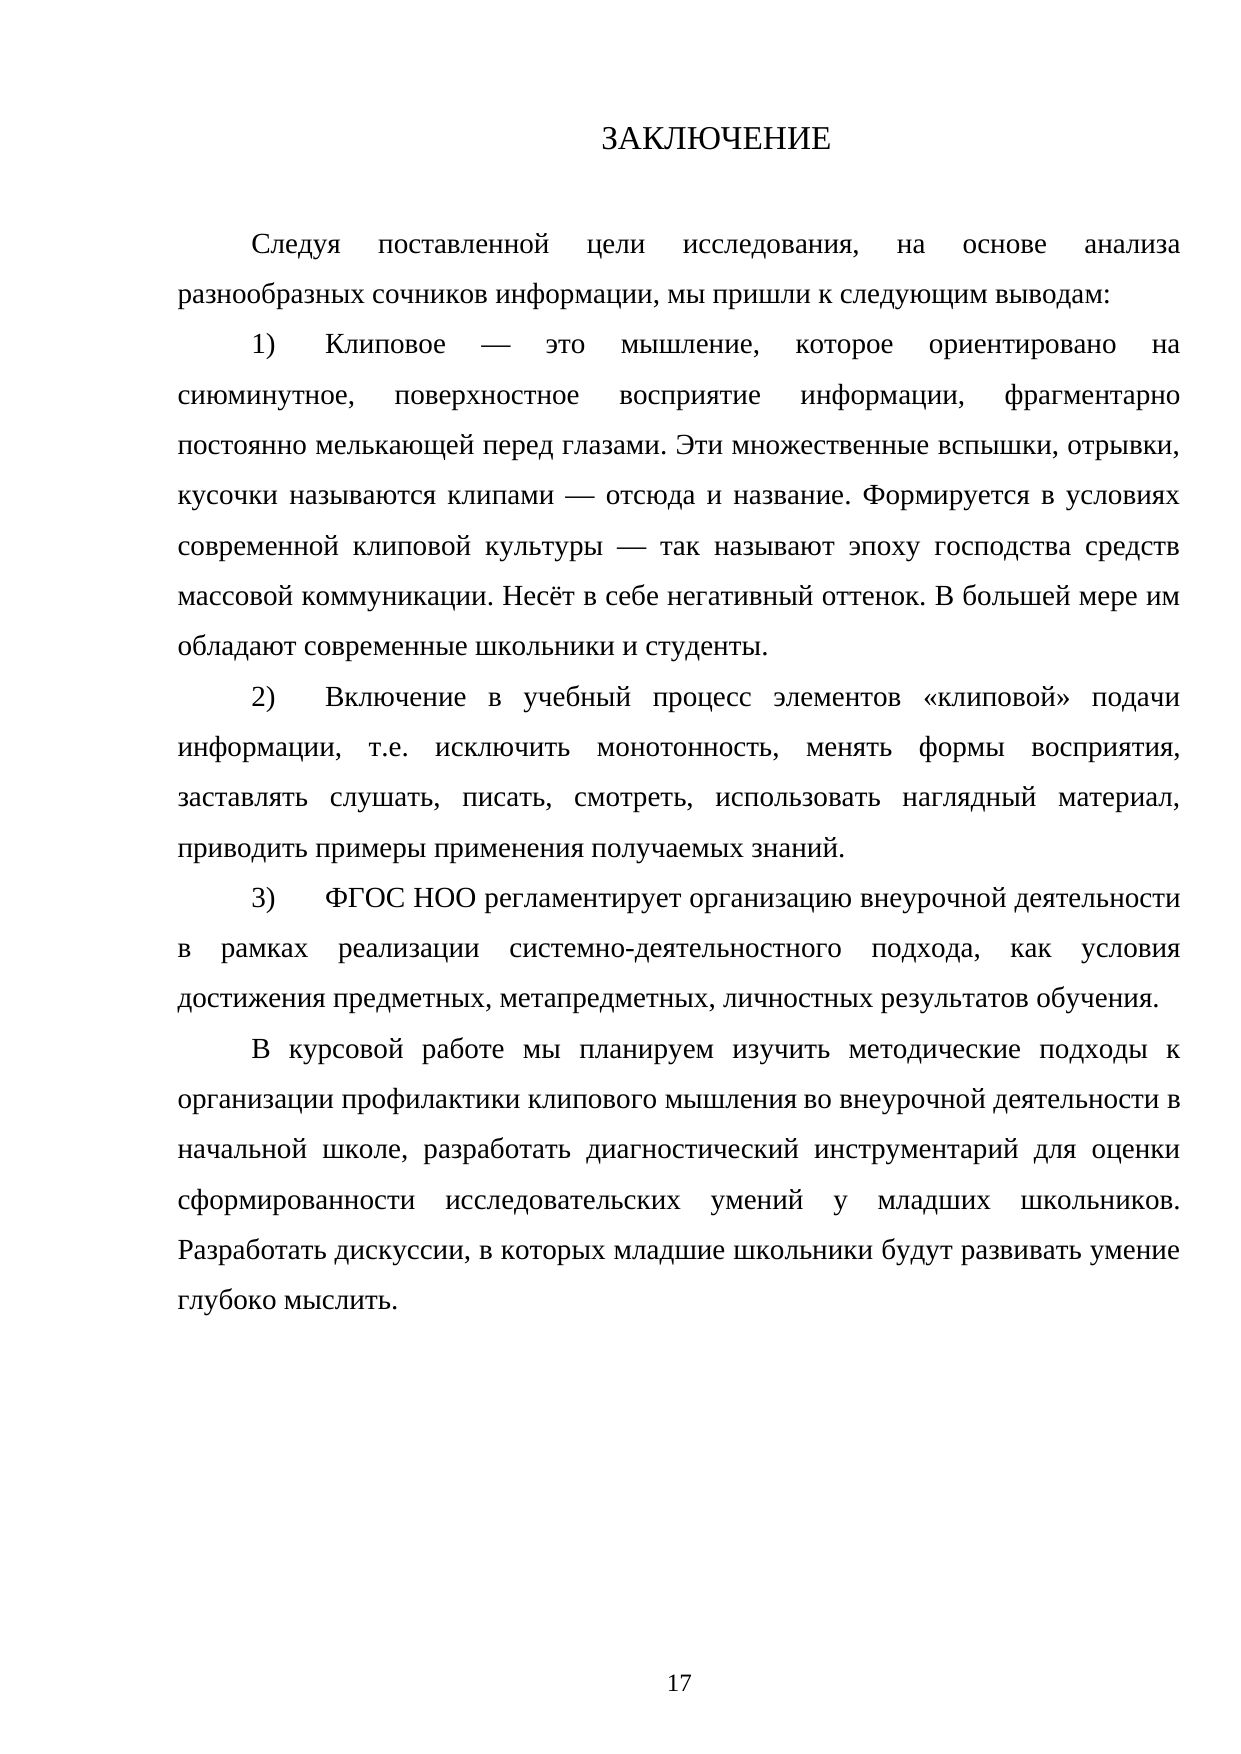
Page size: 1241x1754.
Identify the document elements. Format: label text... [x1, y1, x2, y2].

list Клиповое — это мышление, которое ориентировано на сиюминутное, поверхностное восприятие информации, фрагментарно постоянно мелькающей перед глазами. Эти множественные вспышки, отрывки, кусочки называются клипами — отсюда и название. Формируется в условиях современной клиповой культуры — так называют эпоху господства средств массовой коммуникации. Несёт в себе негативный оттенок. В большей мере им обладают современные школьники и студенты. [177, 327, 1181, 662]
list ФГОС НОО регламентирует организацию внеурочной деятельности в рамках реализации системно-деятельностного подхода, как условия достижения предметных, метапредметных, личностных результатов обучения. [177, 880, 1181, 1014]
text ЗАКЛЮЧЕНИЕ [177, 118, 1181, 156]
text В курсовой работе мы планируем изучить методические подходы к организации профилактики клипового мышления во внеурочной деятельности в начальной школе, разработать диагностический инструментарий для оценки сформированности исследовательских умений у младших школьников. Разработать дискуссии, в которых младшие школьники будут развивать умение глубоко мыслить. [177, 1031, 1181, 1316]
list Включение в учебный процесс элементов «клиповой» подачи информации, т.е. исключить монотонность, менять формы восприятия, заставлять слушать, писать, смотреть, использовать наглядный материал, приводить примеры применения получаемых знаний. [177, 679, 1181, 863]
text Следуя поставленной цели исследования, на основе анализа разнообразных сочников информации, мы пришли к следующим выводам: [177, 226, 1181, 310]
